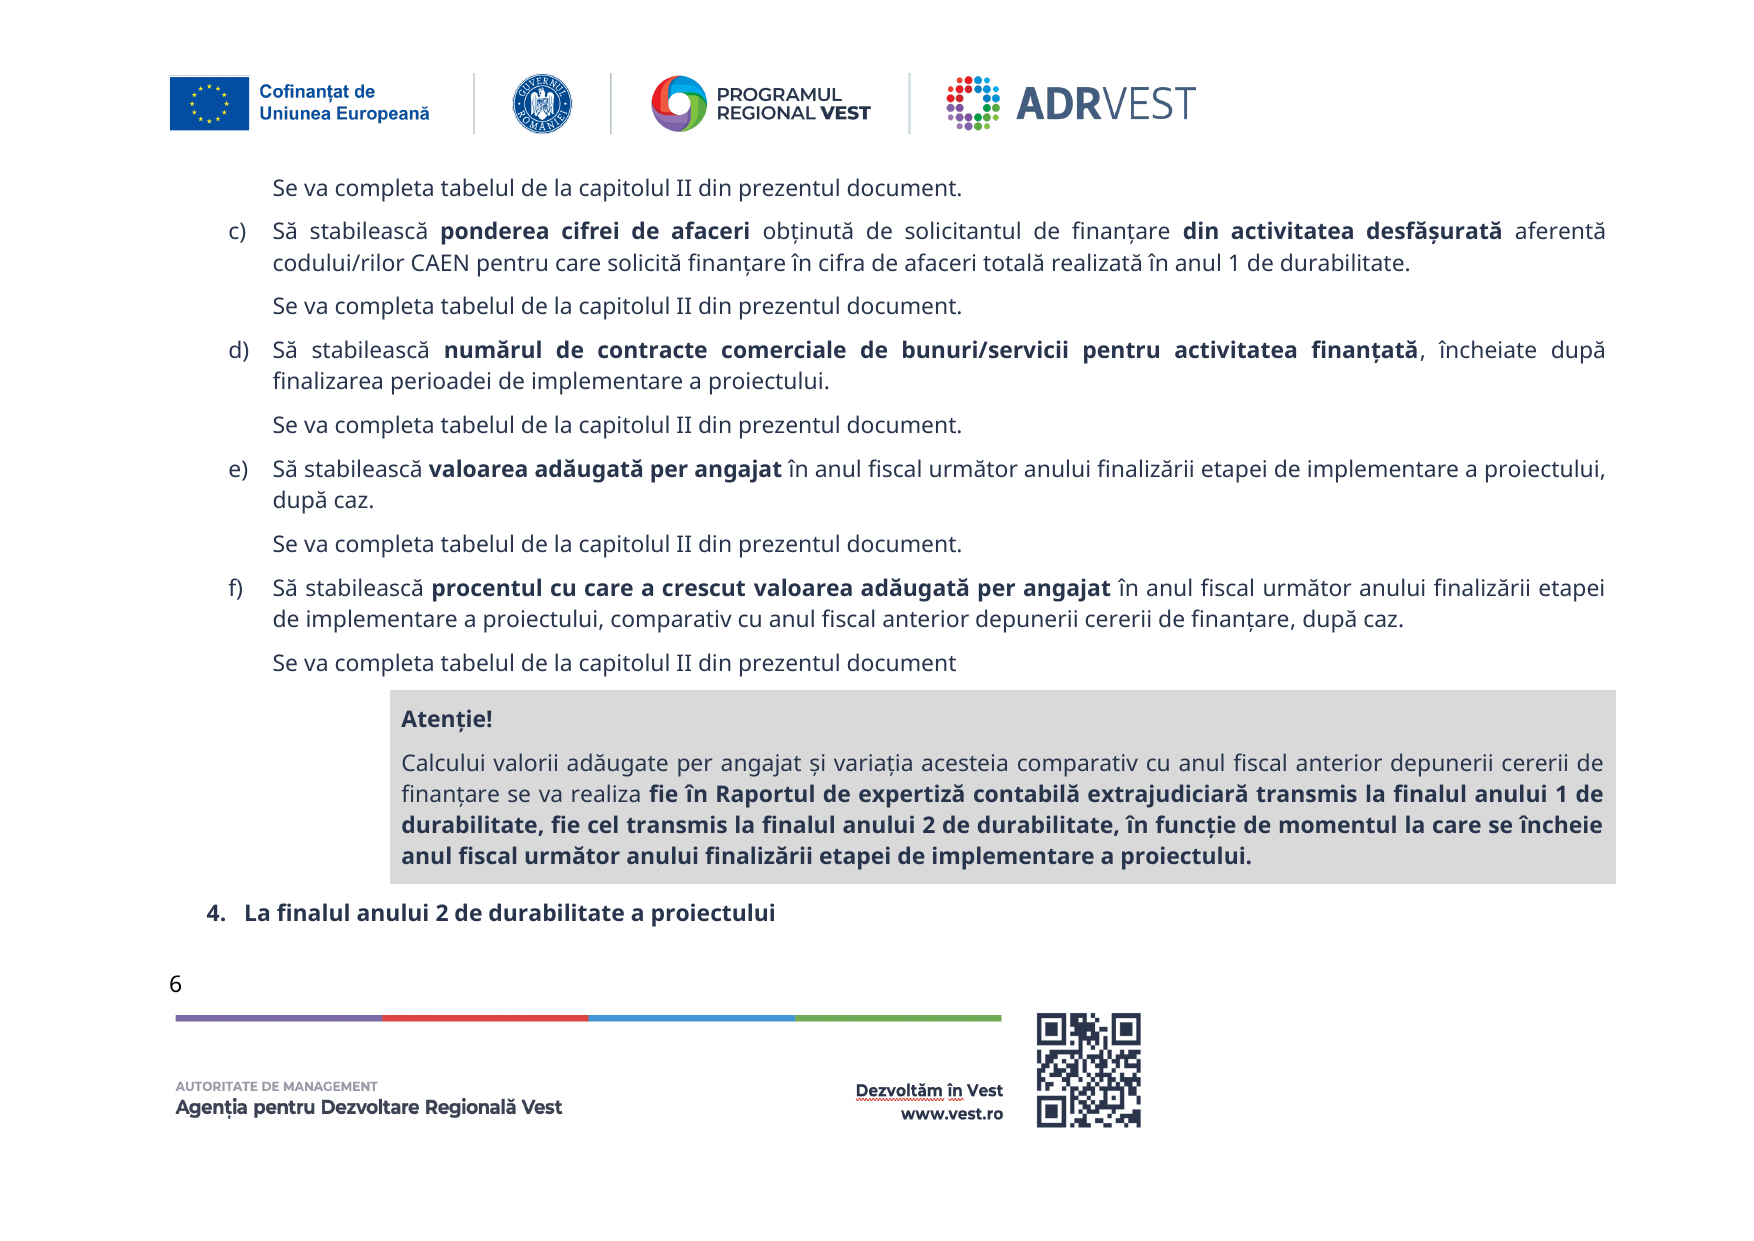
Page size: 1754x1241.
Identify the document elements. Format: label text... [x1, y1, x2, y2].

list Se va completa tabelul de la capitolul II din prezentul document. [272, 171, 1606, 203]
list Să stabilească ponderea cifrei de afaceri obținută de solicitantul de finanțare din activitatea desfășurată aferentă codului/rilor CAEN pentru care solicită finanțare în cifra de afaceri totală realizată în anul 1 de durabilitate. [228, 215, 1606, 278]
list La finalul anului 2 de durabilitate a proiectului [206, 896, 1606, 928]
table_header Atenție! Calcului valorii adăugate per angajat și variația acesteia comparativ cu anul fiscal anterior depunerii cererii de finanțare se va realiza fie în Raportul de expertiză contabilă extrajudiciară transmis la finalul anului 1 de durabilitate, fie cel transmis la finalul anului 2 de durabilitate, în funcție de momentul la care se încheie anul fiscal următor anului finalizării etapei de implementare a proiectului. [390, 690, 1616, 884]
list Să stabilească valoarea adăugată per angajat în anul fiscal următor anului finalizării etapei de implementare a proiectului, după caz. [228, 453, 1606, 515]
picture [168, 73, 1196, 134]
list Să stabilească procentul cu care a crescut valoarea adăugată per angajat în anul fiscal următor anului finalizării etapei de implementare a proiectului, comparativ cu anul fiscal anterior depunerii cererii de finanțare, după caz. [228, 571, 1606, 634]
list Să stabilească numărul de contracte comerciale de bunuri/servicii pentru activitatea finanțată, încheiate după finalizarea perioadei de implementare a proiectului. [228, 334, 1606, 396]
list Se va completa tabelul de la capitolul II din prezentul document. [272, 290, 1606, 321]
list Se va completa tabelul de la capitolul II din prezentul document. [272, 409, 1606, 440]
list Se va completa tabelul de la capitolul II din prezentul document. [272, 528, 1606, 559]
list Se va completa tabelul de la capitolul II din prezentul document [272, 646, 1606, 678]
picture [112, 999, 1196, 1167]
